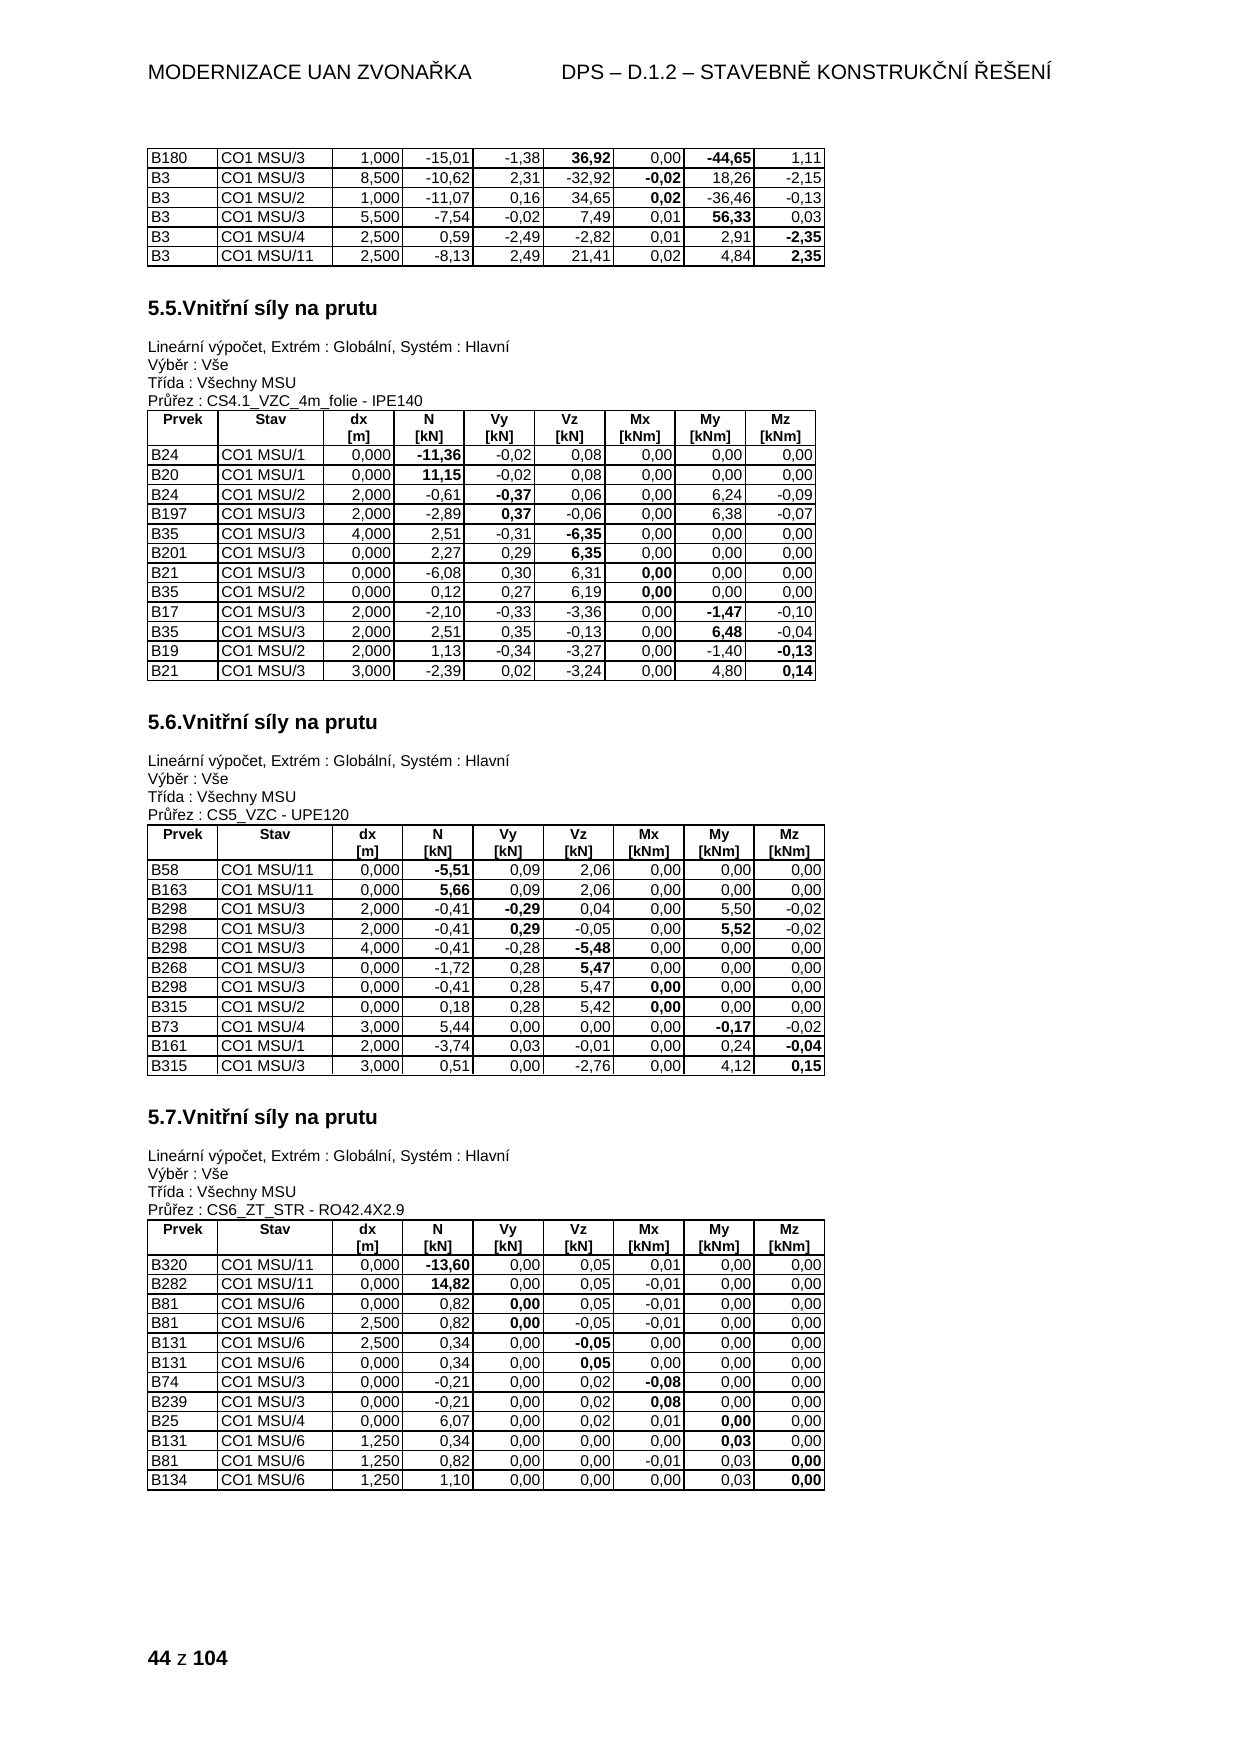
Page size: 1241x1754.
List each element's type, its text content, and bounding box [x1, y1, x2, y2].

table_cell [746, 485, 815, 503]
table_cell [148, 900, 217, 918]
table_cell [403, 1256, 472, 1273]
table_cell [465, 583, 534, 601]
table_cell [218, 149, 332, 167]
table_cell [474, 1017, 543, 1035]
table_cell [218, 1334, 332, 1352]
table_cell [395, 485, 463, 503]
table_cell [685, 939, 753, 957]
text Výběr : Vše [148, 1165, 1093, 1183]
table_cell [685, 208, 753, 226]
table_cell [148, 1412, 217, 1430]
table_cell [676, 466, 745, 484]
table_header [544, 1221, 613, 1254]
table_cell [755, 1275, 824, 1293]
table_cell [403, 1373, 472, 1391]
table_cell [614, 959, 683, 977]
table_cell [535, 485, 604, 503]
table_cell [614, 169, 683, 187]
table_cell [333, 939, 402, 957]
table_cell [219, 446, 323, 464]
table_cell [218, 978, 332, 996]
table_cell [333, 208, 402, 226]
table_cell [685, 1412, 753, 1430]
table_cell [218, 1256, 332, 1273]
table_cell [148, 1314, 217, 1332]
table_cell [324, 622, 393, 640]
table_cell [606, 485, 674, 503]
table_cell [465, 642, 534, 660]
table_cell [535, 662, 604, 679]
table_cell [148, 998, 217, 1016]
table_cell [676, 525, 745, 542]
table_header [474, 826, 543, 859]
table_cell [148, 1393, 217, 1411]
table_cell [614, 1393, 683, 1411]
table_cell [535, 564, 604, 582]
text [148, 337, 1093, 355]
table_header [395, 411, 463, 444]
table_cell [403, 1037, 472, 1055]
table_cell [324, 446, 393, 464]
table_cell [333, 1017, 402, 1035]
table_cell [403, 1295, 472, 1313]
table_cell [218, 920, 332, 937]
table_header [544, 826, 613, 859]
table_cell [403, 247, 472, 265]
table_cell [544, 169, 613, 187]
text Lineární výpočet, Extrém : Globální, Systém : Hlavní [148, 752, 1093, 770]
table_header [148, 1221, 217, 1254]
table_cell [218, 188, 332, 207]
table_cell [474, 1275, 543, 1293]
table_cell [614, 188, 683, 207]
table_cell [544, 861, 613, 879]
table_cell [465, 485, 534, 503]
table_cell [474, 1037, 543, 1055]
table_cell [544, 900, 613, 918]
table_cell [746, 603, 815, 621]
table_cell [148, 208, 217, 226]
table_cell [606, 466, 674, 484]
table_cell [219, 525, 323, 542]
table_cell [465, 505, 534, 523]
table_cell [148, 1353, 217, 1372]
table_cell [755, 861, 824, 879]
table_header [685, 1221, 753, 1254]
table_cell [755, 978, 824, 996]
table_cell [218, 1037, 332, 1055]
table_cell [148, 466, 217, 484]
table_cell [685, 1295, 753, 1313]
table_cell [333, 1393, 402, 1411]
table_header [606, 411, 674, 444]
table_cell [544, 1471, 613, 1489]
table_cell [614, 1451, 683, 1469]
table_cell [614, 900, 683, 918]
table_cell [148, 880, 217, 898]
text Třída : Všechny MSU [148, 788, 1093, 806]
text 5.5.Vnitřní síly na prutu [148, 295, 1093, 319]
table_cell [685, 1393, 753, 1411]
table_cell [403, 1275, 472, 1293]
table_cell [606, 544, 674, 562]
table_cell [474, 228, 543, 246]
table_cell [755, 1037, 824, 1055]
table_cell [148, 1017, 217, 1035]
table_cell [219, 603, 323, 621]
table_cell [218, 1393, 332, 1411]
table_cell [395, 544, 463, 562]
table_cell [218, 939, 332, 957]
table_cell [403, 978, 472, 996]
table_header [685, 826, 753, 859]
text Třída : Všechny MSU [148, 373, 1093, 391]
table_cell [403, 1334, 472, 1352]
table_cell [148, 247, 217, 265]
text Výběr : Vše [148, 770, 1093, 788]
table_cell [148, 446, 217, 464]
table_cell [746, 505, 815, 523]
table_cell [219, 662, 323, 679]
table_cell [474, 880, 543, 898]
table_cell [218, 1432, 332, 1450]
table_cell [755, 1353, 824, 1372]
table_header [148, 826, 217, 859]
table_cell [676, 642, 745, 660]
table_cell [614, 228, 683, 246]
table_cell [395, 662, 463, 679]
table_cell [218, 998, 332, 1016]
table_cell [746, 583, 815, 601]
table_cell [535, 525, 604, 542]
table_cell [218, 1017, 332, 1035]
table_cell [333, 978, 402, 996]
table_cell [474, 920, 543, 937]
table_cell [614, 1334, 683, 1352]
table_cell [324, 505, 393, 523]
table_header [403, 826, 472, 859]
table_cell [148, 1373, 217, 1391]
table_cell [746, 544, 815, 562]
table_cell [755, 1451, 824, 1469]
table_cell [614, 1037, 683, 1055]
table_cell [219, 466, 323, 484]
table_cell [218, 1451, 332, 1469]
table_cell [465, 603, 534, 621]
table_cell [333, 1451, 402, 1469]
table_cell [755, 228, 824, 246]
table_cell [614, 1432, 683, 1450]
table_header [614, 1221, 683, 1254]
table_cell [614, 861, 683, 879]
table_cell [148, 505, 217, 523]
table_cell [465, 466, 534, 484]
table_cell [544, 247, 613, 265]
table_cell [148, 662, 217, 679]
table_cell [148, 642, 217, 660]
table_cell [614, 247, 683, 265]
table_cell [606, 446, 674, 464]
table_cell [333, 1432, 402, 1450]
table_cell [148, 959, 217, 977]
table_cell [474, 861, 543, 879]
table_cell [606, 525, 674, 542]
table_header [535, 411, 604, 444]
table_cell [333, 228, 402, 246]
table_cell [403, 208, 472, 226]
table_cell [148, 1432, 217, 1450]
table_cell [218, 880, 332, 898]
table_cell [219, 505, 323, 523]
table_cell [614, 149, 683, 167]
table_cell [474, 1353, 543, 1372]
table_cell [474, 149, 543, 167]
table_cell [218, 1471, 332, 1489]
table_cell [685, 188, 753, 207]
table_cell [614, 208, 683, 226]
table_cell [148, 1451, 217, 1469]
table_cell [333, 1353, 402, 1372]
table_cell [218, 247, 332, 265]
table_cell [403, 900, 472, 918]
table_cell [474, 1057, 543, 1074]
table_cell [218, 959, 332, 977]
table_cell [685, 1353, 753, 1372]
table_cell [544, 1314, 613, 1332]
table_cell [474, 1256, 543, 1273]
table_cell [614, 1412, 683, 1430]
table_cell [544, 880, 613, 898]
text Průřez : CS6_ZT_STR - RO42.4X2.9 [148, 1201, 1093, 1219]
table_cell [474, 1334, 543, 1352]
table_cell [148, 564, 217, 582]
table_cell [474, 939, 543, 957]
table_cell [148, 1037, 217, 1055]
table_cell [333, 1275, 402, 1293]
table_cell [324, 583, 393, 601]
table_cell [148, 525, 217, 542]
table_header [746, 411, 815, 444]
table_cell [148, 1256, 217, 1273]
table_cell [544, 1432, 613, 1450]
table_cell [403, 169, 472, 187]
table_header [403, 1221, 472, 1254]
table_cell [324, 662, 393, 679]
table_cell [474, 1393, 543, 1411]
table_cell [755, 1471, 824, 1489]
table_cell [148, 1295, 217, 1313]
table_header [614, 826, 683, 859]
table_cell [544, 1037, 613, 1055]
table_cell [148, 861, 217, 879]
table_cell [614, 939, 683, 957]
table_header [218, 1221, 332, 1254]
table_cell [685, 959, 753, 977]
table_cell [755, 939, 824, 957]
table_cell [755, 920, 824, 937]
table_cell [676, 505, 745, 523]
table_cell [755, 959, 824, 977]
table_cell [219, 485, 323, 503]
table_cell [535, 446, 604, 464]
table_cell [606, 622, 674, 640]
text Průřez : CS5_VZC - UPE120 [148, 806, 1093, 824]
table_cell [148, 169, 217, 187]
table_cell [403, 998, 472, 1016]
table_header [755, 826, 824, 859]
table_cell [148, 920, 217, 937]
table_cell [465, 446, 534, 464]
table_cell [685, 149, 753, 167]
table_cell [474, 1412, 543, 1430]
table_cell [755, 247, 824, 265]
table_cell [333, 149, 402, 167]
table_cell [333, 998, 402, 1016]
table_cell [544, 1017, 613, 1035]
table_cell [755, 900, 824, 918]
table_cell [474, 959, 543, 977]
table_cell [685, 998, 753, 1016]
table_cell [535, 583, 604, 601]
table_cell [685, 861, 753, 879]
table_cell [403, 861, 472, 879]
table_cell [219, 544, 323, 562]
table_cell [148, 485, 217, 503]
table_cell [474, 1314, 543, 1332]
text Průřez : CS4.1_VZC_4m_folie - IPE140 [148, 391, 1093, 409]
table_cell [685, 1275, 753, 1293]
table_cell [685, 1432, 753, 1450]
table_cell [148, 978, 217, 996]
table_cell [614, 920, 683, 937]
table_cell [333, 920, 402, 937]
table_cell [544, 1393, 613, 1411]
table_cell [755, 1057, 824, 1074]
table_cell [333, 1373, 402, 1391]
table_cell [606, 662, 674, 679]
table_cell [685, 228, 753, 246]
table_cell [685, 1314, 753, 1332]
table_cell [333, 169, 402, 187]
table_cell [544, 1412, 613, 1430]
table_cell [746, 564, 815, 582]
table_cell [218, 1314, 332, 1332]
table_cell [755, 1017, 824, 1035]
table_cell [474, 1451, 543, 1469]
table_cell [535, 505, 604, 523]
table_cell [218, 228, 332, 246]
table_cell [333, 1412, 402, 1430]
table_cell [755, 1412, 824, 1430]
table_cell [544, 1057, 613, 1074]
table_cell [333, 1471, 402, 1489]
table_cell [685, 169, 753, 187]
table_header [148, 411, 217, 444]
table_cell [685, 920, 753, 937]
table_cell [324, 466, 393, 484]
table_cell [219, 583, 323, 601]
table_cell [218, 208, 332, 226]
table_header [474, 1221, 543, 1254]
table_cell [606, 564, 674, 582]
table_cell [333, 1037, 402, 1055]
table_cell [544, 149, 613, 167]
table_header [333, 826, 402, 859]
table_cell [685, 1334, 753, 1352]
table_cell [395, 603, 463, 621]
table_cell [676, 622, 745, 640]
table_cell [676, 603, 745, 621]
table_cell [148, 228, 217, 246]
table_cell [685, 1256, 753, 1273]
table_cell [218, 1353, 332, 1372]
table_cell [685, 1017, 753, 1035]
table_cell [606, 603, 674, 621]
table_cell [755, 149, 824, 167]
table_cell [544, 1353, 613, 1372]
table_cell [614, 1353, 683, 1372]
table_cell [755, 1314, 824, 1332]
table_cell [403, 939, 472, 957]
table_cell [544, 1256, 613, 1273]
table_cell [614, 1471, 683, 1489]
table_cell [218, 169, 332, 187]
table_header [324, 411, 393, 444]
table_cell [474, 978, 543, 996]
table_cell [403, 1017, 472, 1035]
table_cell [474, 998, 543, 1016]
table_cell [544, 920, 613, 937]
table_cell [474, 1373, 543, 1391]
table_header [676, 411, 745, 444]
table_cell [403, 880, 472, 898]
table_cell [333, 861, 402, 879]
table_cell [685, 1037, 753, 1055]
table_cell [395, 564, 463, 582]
text 5.6.Vnitřní síly na prutu [148, 710, 1093, 734]
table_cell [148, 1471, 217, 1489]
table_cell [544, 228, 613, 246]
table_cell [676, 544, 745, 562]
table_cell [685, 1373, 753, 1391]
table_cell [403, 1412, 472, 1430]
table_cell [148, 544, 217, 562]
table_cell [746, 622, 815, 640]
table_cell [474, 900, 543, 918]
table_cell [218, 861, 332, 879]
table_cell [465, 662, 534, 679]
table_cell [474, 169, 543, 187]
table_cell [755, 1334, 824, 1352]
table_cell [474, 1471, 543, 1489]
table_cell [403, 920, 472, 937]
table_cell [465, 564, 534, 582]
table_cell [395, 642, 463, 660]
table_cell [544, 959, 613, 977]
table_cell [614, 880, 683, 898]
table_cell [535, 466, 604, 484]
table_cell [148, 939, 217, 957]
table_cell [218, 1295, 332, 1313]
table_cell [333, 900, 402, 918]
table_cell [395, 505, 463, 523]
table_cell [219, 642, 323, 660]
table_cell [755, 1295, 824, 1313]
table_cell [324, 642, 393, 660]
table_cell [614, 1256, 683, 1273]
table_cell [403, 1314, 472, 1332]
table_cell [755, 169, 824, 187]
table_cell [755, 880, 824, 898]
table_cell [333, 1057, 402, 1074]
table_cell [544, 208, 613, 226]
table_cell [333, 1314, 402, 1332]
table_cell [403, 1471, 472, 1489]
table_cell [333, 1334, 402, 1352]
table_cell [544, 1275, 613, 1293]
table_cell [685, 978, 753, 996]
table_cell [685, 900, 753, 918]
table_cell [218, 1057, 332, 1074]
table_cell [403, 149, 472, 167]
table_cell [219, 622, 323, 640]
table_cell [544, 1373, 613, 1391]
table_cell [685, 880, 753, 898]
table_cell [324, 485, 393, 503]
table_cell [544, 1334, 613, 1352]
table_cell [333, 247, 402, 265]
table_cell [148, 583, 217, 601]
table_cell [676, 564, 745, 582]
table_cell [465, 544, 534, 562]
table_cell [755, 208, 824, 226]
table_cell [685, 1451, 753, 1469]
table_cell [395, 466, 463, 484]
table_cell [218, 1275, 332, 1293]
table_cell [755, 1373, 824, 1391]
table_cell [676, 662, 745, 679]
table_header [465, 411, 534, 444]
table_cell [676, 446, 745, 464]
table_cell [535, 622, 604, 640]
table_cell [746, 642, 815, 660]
text Výběr : Vše [148, 355, 1093, 373]
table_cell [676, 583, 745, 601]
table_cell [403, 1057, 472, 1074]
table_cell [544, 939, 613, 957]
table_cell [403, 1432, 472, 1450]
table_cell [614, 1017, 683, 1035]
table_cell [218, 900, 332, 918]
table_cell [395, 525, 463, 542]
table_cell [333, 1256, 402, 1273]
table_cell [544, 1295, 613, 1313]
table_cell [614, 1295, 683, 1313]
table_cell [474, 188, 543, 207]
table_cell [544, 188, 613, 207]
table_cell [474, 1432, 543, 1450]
text Lineární výpočet, Extrém : Globální, Systém : Hlavní [148, 1147, 1093, 1165]
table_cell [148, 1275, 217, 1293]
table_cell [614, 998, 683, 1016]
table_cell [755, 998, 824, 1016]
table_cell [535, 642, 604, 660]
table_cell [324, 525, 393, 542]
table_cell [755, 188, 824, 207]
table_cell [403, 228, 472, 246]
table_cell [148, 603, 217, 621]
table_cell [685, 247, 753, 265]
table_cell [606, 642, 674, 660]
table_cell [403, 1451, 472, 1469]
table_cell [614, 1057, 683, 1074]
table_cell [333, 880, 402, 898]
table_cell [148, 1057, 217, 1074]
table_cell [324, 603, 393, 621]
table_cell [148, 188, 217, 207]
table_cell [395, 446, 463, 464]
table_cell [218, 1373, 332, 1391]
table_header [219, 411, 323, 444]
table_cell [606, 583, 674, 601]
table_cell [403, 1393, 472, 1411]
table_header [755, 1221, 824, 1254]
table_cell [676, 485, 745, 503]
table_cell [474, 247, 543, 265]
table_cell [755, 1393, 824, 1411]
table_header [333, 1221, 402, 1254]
text Třída : Všechny MSU [148, 1183, 1093, 1201]
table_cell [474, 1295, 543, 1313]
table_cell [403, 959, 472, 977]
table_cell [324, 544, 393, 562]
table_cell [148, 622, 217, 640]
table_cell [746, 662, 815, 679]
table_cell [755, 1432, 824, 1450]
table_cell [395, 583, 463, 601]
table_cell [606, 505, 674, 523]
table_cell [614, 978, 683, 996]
text 5.7.Vnitřní síly na prutu [148, 1105, 1093, 1129]
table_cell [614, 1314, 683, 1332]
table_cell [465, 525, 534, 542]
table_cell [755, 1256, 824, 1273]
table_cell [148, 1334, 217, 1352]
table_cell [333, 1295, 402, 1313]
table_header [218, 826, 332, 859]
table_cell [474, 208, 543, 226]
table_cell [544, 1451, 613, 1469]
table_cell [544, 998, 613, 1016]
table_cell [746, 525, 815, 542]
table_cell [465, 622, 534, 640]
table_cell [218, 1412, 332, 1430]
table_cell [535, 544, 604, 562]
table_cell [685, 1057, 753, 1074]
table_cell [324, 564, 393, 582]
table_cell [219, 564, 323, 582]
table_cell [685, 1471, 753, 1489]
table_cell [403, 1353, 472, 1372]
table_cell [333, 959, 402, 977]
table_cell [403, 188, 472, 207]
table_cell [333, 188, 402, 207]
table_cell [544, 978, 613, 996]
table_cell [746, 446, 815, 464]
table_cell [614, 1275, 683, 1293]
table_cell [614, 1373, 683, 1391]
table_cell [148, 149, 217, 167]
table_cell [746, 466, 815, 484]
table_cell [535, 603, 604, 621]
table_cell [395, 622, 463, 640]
